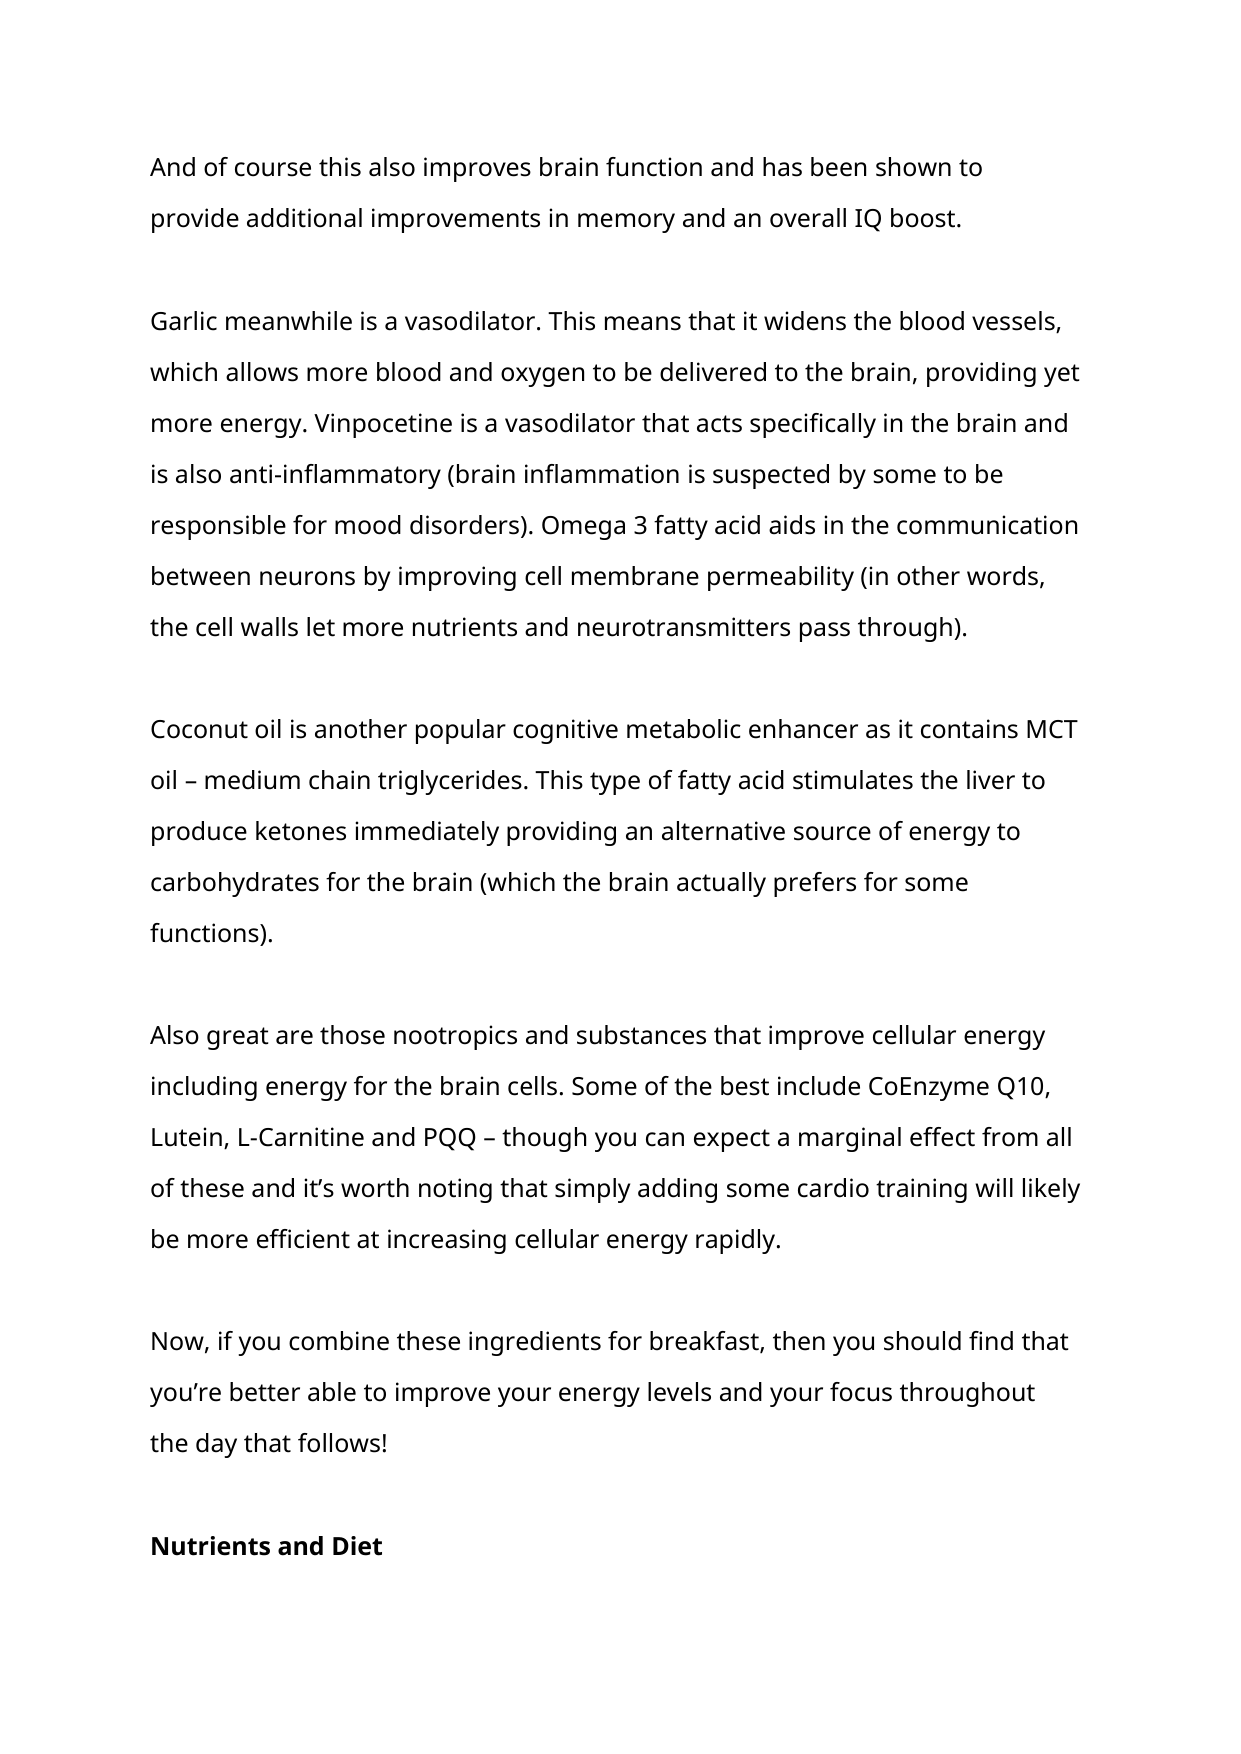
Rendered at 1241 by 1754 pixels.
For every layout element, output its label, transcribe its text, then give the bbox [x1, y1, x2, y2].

text And of course this also improves brain function and has been shown to provide additional improvements in memory and an overall IQ boost. [150, 150, 986, 235]
text Nutrients and Diet [150, 1528, 1090, 1562]
text Also great are those nootropics and substances that improve cellular energy including energy for the brain cells. Some of the best include CoEnzyme Q10, Lutein, L-Carnitine and PQQ – though you can expect a marginal effect from all of these and it’s worth noting that simply adding some cardio training will likely be more efficient at increasing cellular energy rapidly. [150, 1018, 1086, 1256]
text Now, if you combine these ingredients for breakfast, then you should find that you’re better able to improve your energy levels and your focus throughout the day that follows! [150, 1324, 1077, 1460]
text Garlic meanwhile is a vasodilator. This means that it widens the blood vessels, which allows more blood and oxygen to be delivered to the brain, providing yet more energy. Vinpocetine is a vasodilator that acts specifically in the brain and is also anti-inflammatory (brain inflammation is suspected by some to be responsible for mood disorders). Omega 3 fatty acid aids in the communication between neurons by improving cell membrane permeability (in other words, the cell walls let more nutrients and neurotransmitters pass through). [150, 303, 1086, 643]
text Coconut oil is another popular cognitive metabolic enhancer as it contains MCT oil – medium chain triglycerides. This type of fatty acid stimulates the liver to produce ketones immediately providing an alternative source of energy to carbohydrates for the brain (which the brain actually prefers for some functions). [150, 711, 1088, 950]
